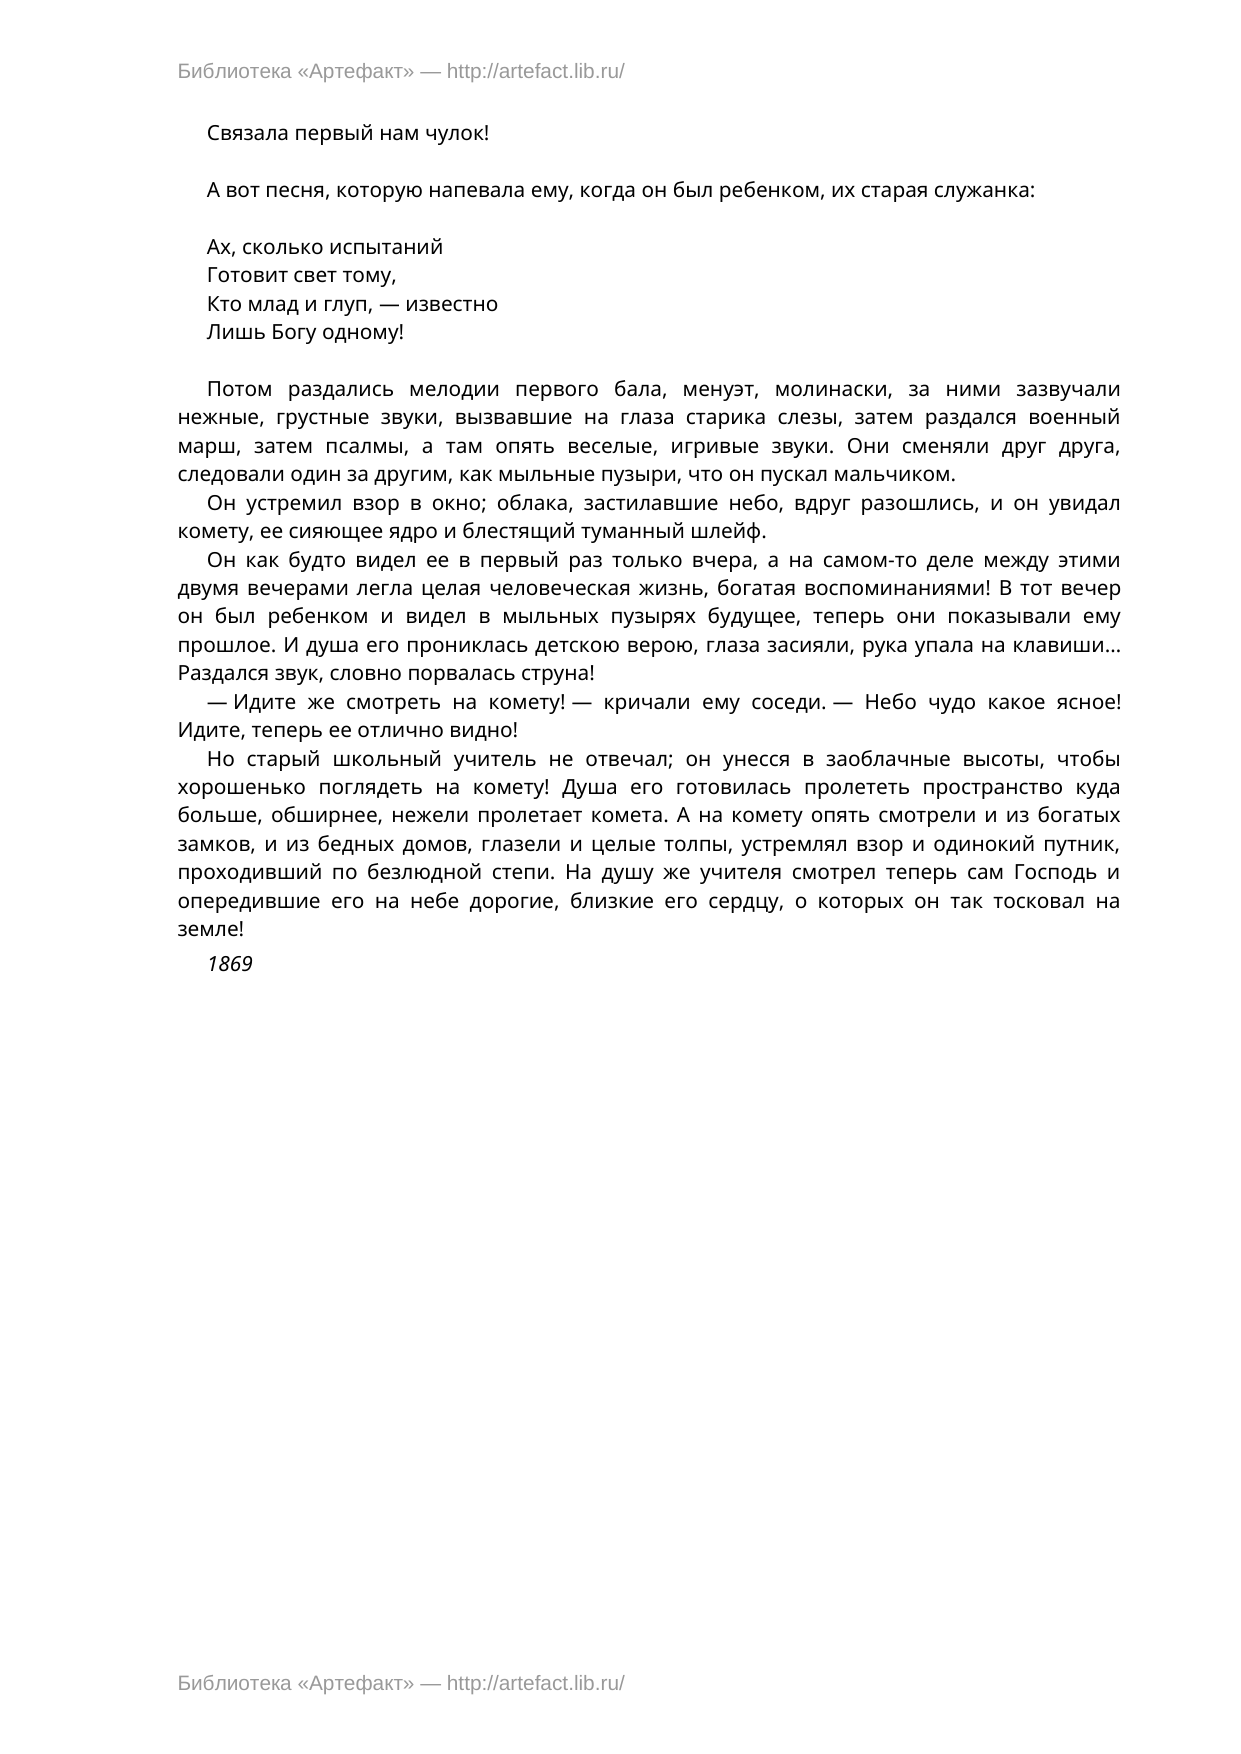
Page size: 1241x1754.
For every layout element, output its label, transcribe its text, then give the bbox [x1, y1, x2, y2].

text Но старый школьный учитель не отвечал; он унесся в заоблачные высоты, чтобы хорошенько поглядеть на комету! Душа его готовилась пролететь пространство куда больше, обширнее, нежели пролетает комета. А на комету опять смотрели и из богатых замков, и из бедных домов, глазели и целые толпы, устремлял взор и одинокий путник, проходивший по безлюдной степи. На душу же учителя смотрел теперь сам Господь и опередившие его на небе дорогие, близкие его сердцу, о которых он так тосковал на земле! [177, 744, 1122, 943]
text Кто млад и глуп, — известно [177, 289, 1122, 317]
text Связала первый нам чулок! [177, 118, 1122, 147]
text Лишь Богу одному! [177, 317, 1122, 346]
text Он как будто видел ее в первый раз только вчера, а на самом-то деле между этими двумя вечерами легла целая человеческая жизнь, богатая воспоминаниями! В тот вечер он был ребенком и видел в мыльных пузырях будущее, теперь они показывали ему прошлое. И душа его прониклась детскою верою, глаза засияли, рука упала на клавиши… Раздался звук, словно порвалась струна! [177, 545, 1122, 687]
text Он устремил взор в окно; облака, застилавшие небо, вдруг разошлись, и он увидал комету, ее сияющее ядро и блестящий туманный шлейф. [177, 488, 1122, 545]
text А вот песня, которую напевала ему, когда он был ребенком, их старая служанка: [177, 175, 1122, 203]
text 1869 [177, 949, 1122, 977]
text Готовит свет тому, [177, 260, 1122, 289]
text Потом раздались мелодии первого бала, менуэт, молинаски, за ними зазвучали нежные, грустные звуки, вызвавшие на глаза старика слезы, затем раздался военный марш, затем псалмы, а там опять веселые, игривые звуки. Они сменяли друг друга, следовали один за другим, как мыльные пузыри, что он пускал мальчиком. [177, 374, 1122, 488]
text Ах, сколько испытаний [177, 232, 1122, 260]
text — Идите же смотреть на комету! — кричали ему соседи. — Небо чудо какое ясное! Идите, теперь ее отлично видно! [177, 687, 1122, 744]
